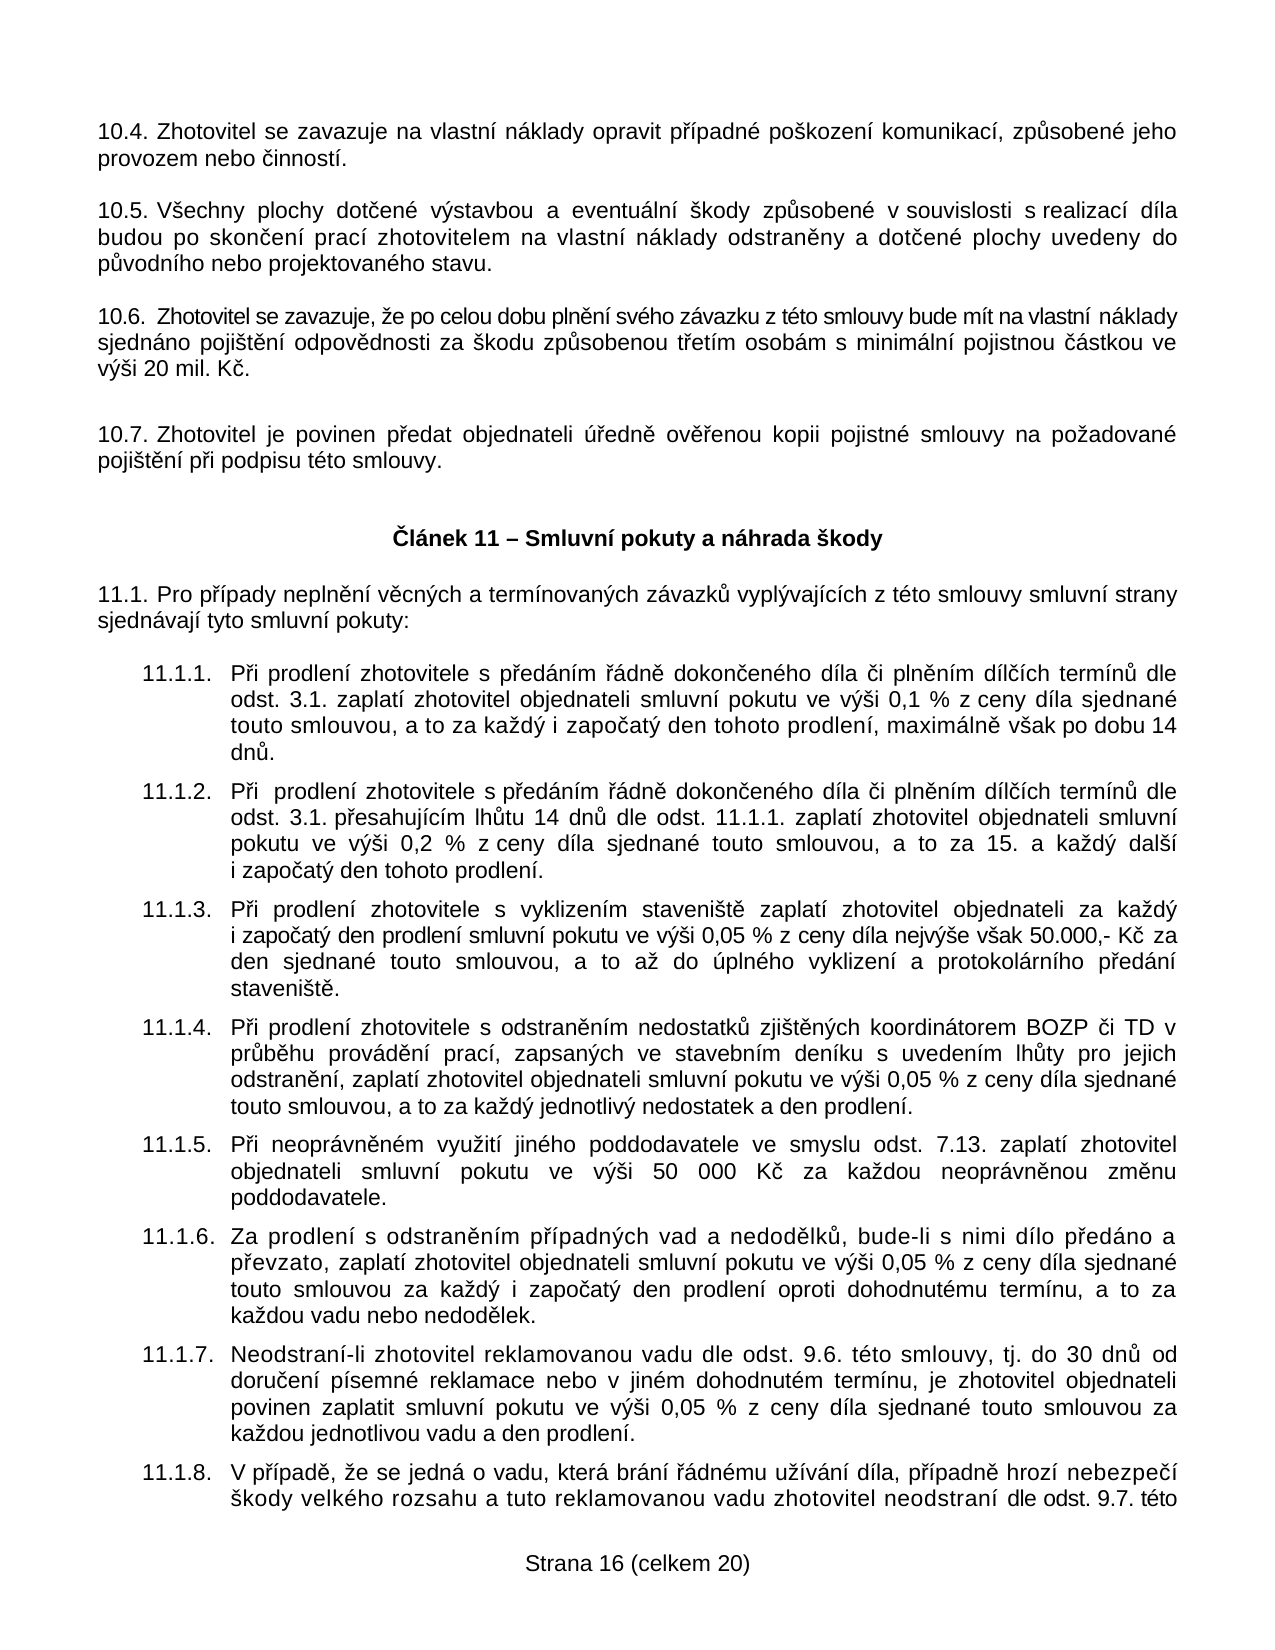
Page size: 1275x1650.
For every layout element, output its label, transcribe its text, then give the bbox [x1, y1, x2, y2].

list Zhotovitel se zavazuje, že po celou dobu plnění svého závazku z této smlouvy bude mít na vlastní náklady sjednáno pojištění odpovědnosti za škodu způsobenou třetím osobám s minimální pojistnou částkou ve výši 20 mil. Kč. [97, 303, 1177, 382]
list Při prodlení zhotovitele s odstraněním nedostatků zjištěných koordinátorem BOZP či TD v průběhu provádění prací, zapsaných ve stavebním deníku s uvedením lhůty pro jejich odstranění, zaplatí zhotovitel objednateli smluvní pokutu ve výši 0,05 % z ceny díla sjednané touto smlouvou, a to za každý jednotlivý nedostatek a den prodlení. [142, 1013, 1177, 1119]
list Neodstraní-li zhotovitel reklamovanou vadu dle odst. 9.6. této smlouvy, tj. do 30 dnů od doručení písemné reklamace nebo v jiném dohodnutém termínu, je zhotovitel objednateli povinen zaplatit smluvní pokutu ve výši 0,05 % z ceny díla sjednané touto smlouvou za každou jednotlivou vadu a den prodlení. [142, 1341, 1177, 1446]
list Při prodlení zhotovitele s předáním řádně dokončeného díla či plněním dílčích termínů dle odst. 3.1. přesahujícím lhůtu 14 dnů dle odst. 11.1.1. zaplatí zhotovitel objednateli smluvní pokutu ve výši 0,2 % z ceny díla sjednané touto smlouvou, a to za 15. a každý další i započatý den tohoto prodlení. [142, 778, 1177, 883]
list Za prodlení s odstraněním případných vad a nedodělků, bude-li s nimi dílo předáno a převzato, zaplatí zhotovitel objednateli smluvní pokutu ve výši 0,05 % z ceny díla sjednané touto smlouvou za každý i započatý den prodlení oproti dohodnutému termínu, a to za každou vadu nebo nedodělek. [142, 1223, 1177, 1328]
list Zhotovitel je povinen předat objednateli úředně ověřenou kopii pojistné smlouvy na požadované pojištění při podpisu této smlouvy. [97, 421, 1177, 473]
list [142, 1459, 1177, 1512]
list Všechny plochy dotčené výstavbou a eventuální škody způsobené v souvislosti s realizací díla budou po skončení prací zhotovitelem na vlastní náklady odstraněny a dotčené plochy uvedeny do původního nebo projektovaného stavu. [97, 197, 1177, 276]
list Zhotovitel se zavazuje na vlastní náklady opravit případné poškození komunikací, způsobené jeho provozem nebo činností. [97, 118, 1177, 171]
list Při prodlení zhotovitele s předáním řádně dokončeného díla či plněním dílčích termínů dle odst. 3.1. zaplatí zhotovitel objednateli smluvní pokutu ve výši 0,1 % z ceny díla sjednané touto smlouvou, a to za každý i započatý den tohoto prodlení, maximálně však po dobu 14 dnů. [142, 660, 1177, 765]
list Při prodlení zhotovitele s vyklizením staveniště zaplatí zhotovitel objednateli za každý i započatý den prodlení smluvní pokutu ve výši 0,05 % z ceny díla nejvýše však 50.000,- Kč za den sjednané touto smlouvou, a to až do úplného vyklizení a protokolárního předání staveniště. [142, 896, 1177, 1001]
list Pro případy neplnění věcných a termínovaných závazků vyplývajících z této smlouvy smluvní strany sjednávají tyto smluvní pokuty: [97, 581, 1177, 633]
list Při neoprávněném využití jiného poddodavatele ve smyslu odst. 7.13. zaplatí zhotovitel objednateli smluvní pokutu ve výši 50 000 Kč za každou neoprávněnou změnu poddodavatele. [142, 1131, 1177, 1211]
text Článek 11 – Smluvní pokuty a náhrada škody [97, 524, 1177, 551]
